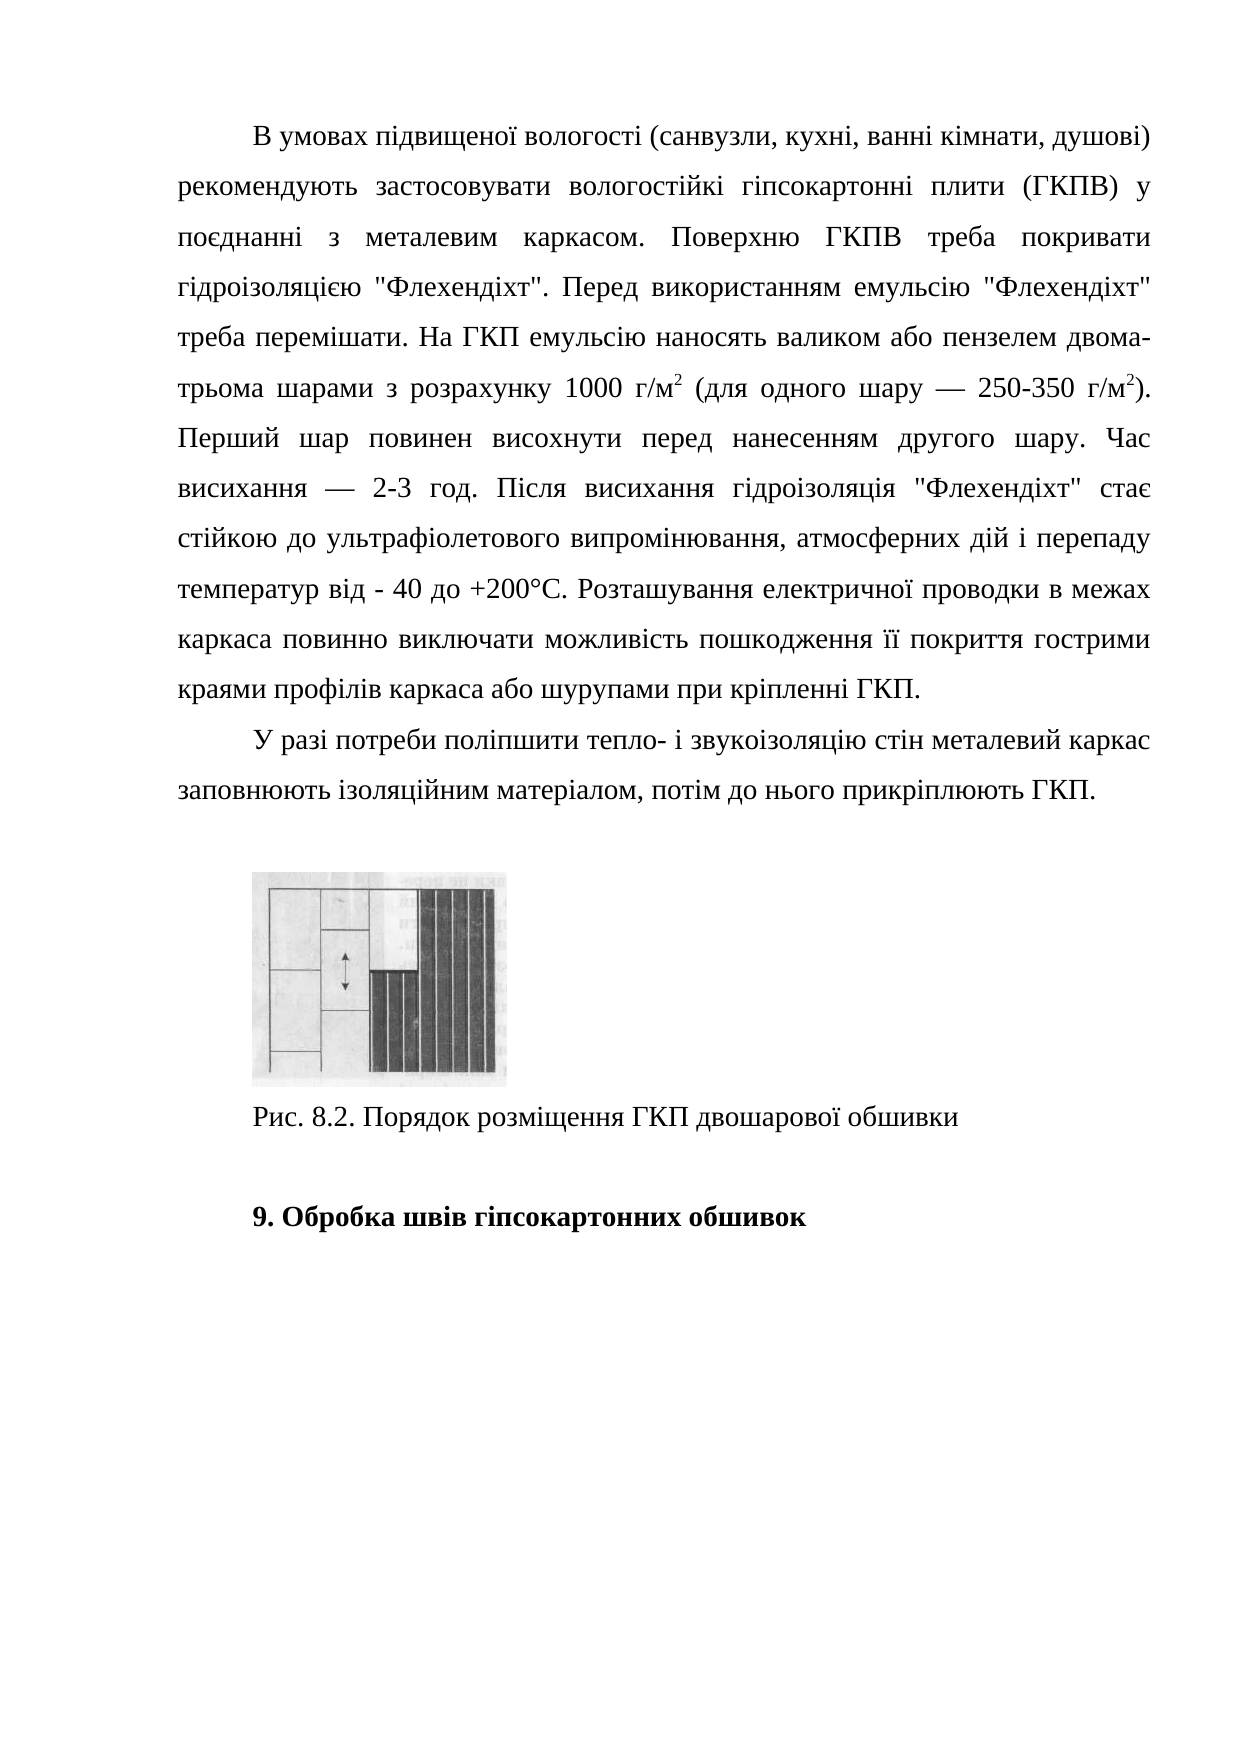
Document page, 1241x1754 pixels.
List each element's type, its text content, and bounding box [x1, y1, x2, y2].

picture [252, 872, 507, 1087]
text В умовах підвищеної вологості (санвузли, кухні, ванні кімнати, душові) рекомендують застосовувати вологостійкі гіпсокартонні плити (ГКПВ) у поєднанні з металевим каркасом. Поверхню ГКПВ треба покривати гідроізоляцією "Флехендіхт". Перед використанням емульсію "Флехендіхт" треба перемішати. На ГКП емульсію наносять валиком або пензелем двома-трьома шарами з розрахунку 1000 г/м2 (для одного шару — 250-350 г/м2). Перший шар повинен висохнути перед нанесенням другого шару. Час висихання — 2-3 год. Після висихання гідроізоляція "Флехендіхт" стає стійкою до ультрафіолетового випромінювання, атмосферних дій і перепаду температур від - 40 до +200°С. Розташування електричної проводки в межах каркаса повинно виключати можливість пошкодження її покриття гострими краями профілів каркаса або шурупами при кріпленні ГКП. [177, 118, 1152, 705]
text У разі потреби поліпшити тепло- і звукоізоляцію стін металевий каркас заповнюють ізоляційним матеріалом, потім до нього прикріплюють ГКП. [177, 722, 1152, 806]
text 9. Обробка швів гіпсокартонних обшивок [177, 1199, 1152, 1233]
text Рис. 8.2. Порядок розміщення ГКП двошарової обшивки [177, 1099, 1152, 1132]
